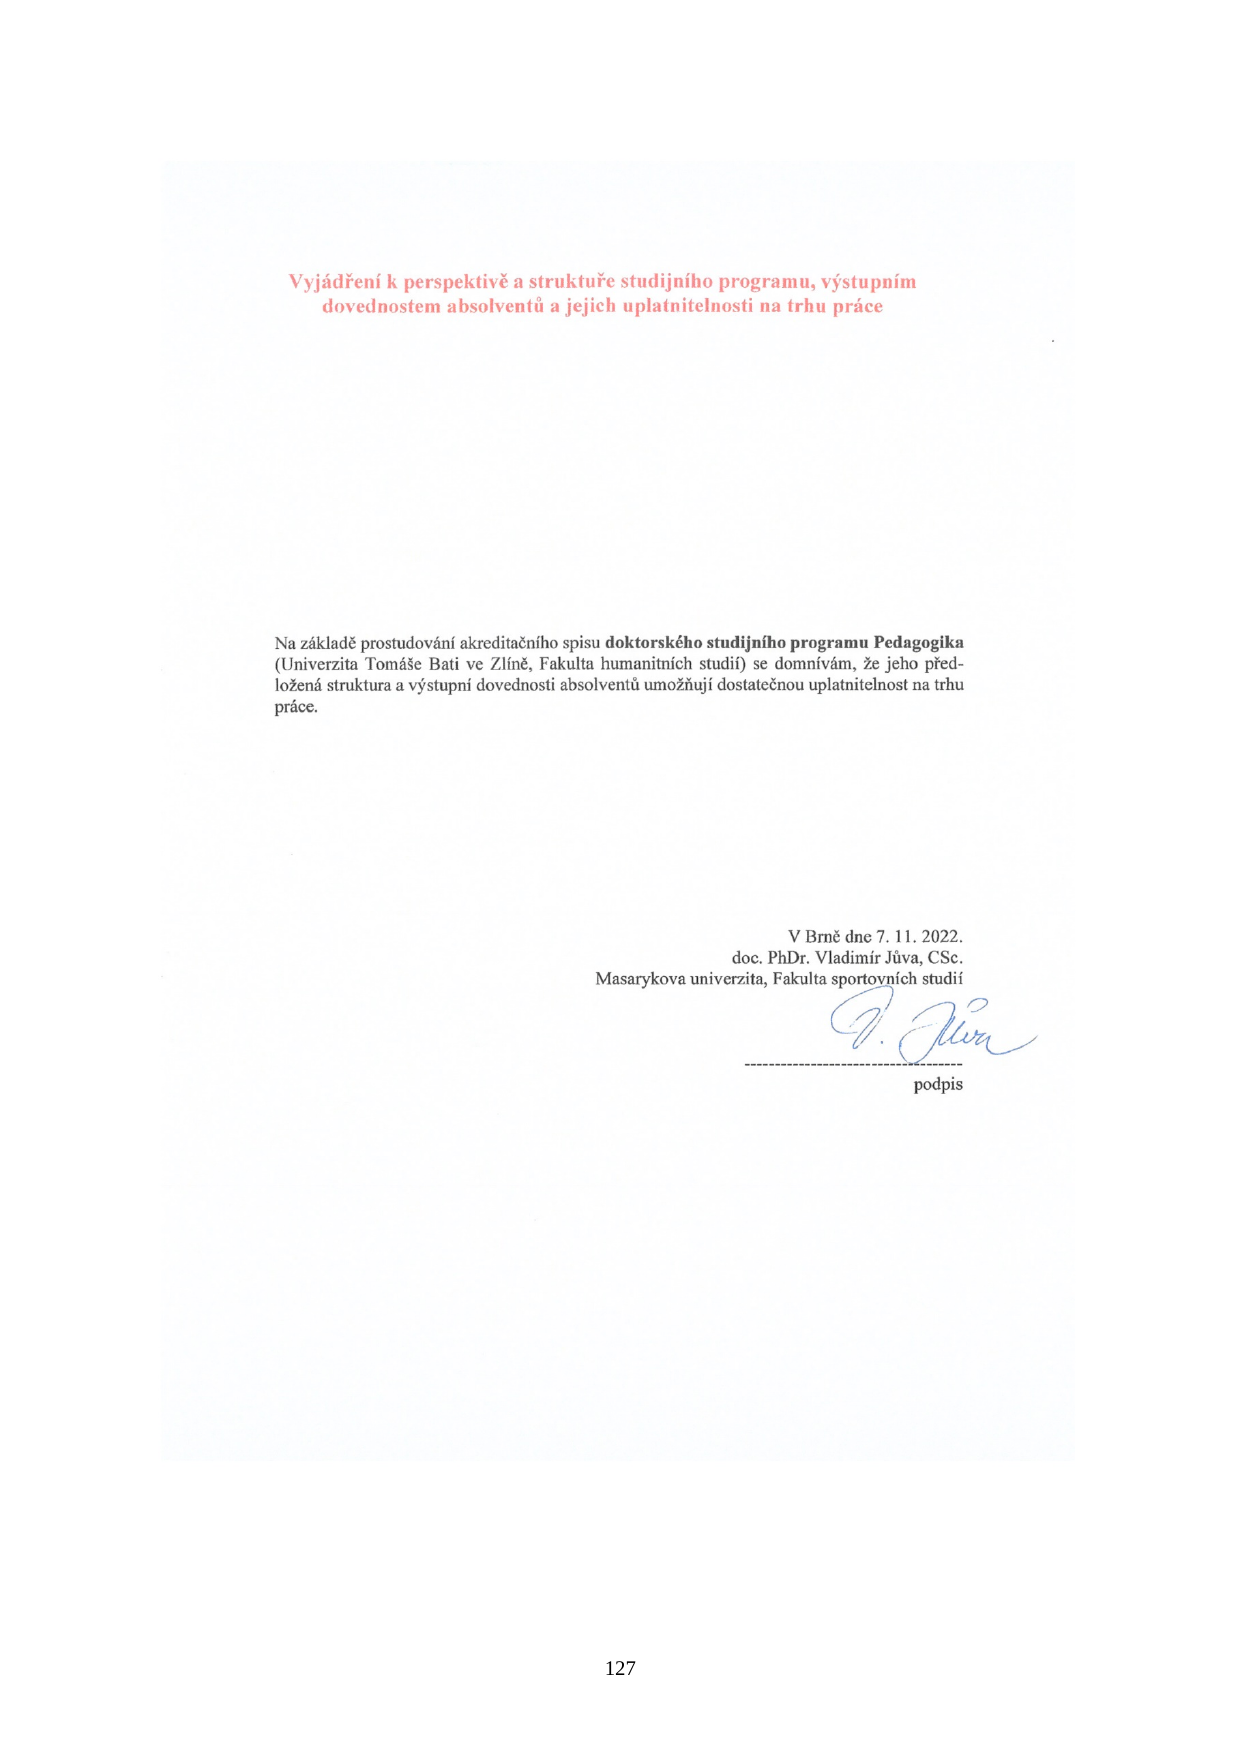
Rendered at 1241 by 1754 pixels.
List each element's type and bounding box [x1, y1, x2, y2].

picture [147, 147, 1093, 1474]
